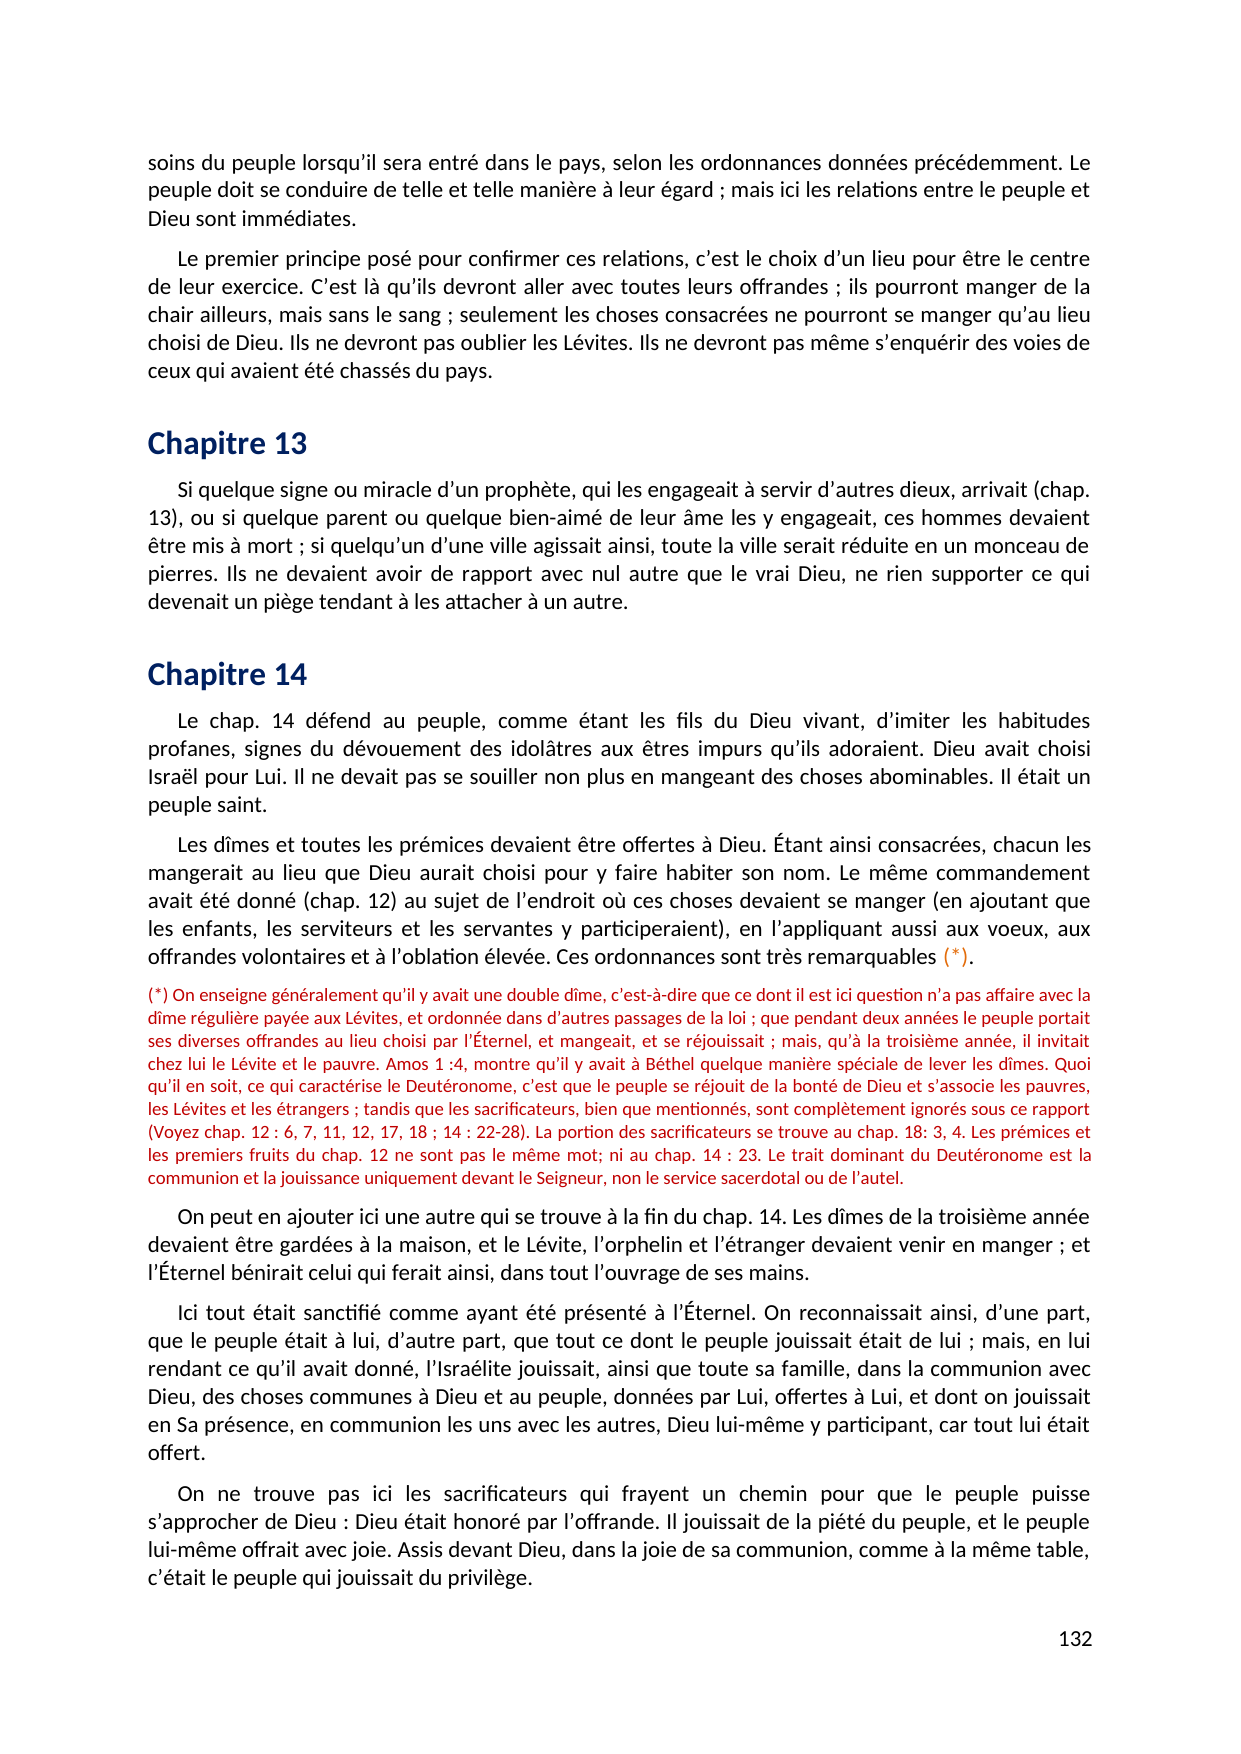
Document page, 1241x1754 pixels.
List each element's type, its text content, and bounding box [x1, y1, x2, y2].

subtitle Chapitre 13 [148, 422, 1093, 462]
text Les dîmes et toutes les prémices devaient être offertes à Dieu. Étant ainsi consacrées, chacun les mangerait au lieu que Dieu aurait choisi pour y faire habiter son nom. Le même commandement avait été donné (chap. 12) au sujet de l’endroit où ces choses devaient se manger (en ajoutant que les enfants, les serviteurs et les servantes y participeraient), en l’appliquant aussi aux voeux, aux offrandes volontaires et à l’oblation élevée. Ces ordonnances sont très remarquables (*). [148, 830, 1093, 971]
text On peut en ajouter ici une autre qui se trouve à la fin du chap. 14. Les dîmes de la troisième année devaient être gardées à la maison, et le Lévite, l’orphelin et l’étranger devaient venir en manger ; et l’Éternel bénirait celui qui ferait ainsi, dans tout l’ouvrage de ses mains. [148, 1202, 1093, 1286]
text On ne trouve pas ici les sacrificateurs qui frayent un chemin pour que le peuple puisse s’approcher de Dieu : Dieu était honoré par l’offrande. Il jouissait de la piété du peuple, et le peuple lui-même offrait avec joie. Assis devant Dieu, dans la joie de sa communion, comme à la même table, c’était le peuple qui jouissait du privilège. [148, 1479, 1093, 1591]
text Ici tout était sanctifié comme ayant été présenté à l’Éternel. On reconnaissait ainsi, d’une part, que le peuple était à lui, d’autre part, que tout ce dont le peuple jouissait était de lui ; mais, en lui rendant ce qu’il avait donné, l’Israélite jouissait, ainsi que toute sa famille, dans la communion avec Dieu, des choses communes à Dieu et au peuple, données par Lui, offertes à Lui, et dont on jouissait en Sa présence, en communion les uns avec les autres, Dieu lui-même y participant, car tout lui était offert. [148, 1298, 1093, 1466]
text Le premier principe posé pour confirmer ces relations, c’est le choix d’un lieu pour être le centre de leur exercice. C’est là qu’ils devront aller avec toutes leurs offrandes ; ils pourront manger de la chair ailleurs, mais sans le sang ; seulement les choses consacrées ne pourront se manger qu’au lieu choisi de Dieu. Ils ne devront pas oublier les Lévites. Ils ne devront pas même s’enquérir des voies de ceux qui avaient été chassés du pays. [148, 244, 1093, 384]
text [148, 148, 1093, 232]
text Si quelque signe ou miracle d’un prophète, qui les engageait à servir d’autres dieux, arrivait (chap. 13), ou si quelque parent ou quelque bien-aimé de leur âme les y engageait, ces hommes devaient être mis à mort ; si quelqu’un d’une ville agissait ainsi, toute la ville serait réduite en un monceau de pierres. Ils ne devaient avoir de rapport avec nul autre que le vrai Dieu, ne rien supporter ce qui devenait un piège tendant à les attacher à un autre. [148, 475, 1093, 615]
text Le chap. 14 défend au peuple, comme étant les fils du Dieu vivant, d’imiter les habitudes profanes, signes du dévouement des idolâtres aux êtres impurs qu’ils adoraient. Dieu avait choisi Israël pour Lui. Il ne devait pas se souiller non plus en mangeant des choses abominables. Il était un peuple saint. [148, 706, 1093, 818]
subtitle Chapitre 14 [148, 653, 1093, 693]
text (*) On enseigne généralement qu’il y avait une double dîme, c’est-à-dire que ce dont il est ici question n’a pas affaire avec la dîme régulière payée aux Lévites, et ordonnée dans d’autres passages de la loi ; que pendant deux années le peuple portait ses diverses offrandes au lieu choisi par l’Éternel, et mangeait, et se réjouissait ; mais, qu’à la troisième année, il invitait chez lui le Lévite et le pauvre. Amos 1 :4, montre qu’il y avait à Béthel quelque manière spéciale de lever les dîmes. Quoi qu’il en soit, ce qui caractérise le Deutéronome, c’est que le peuple se réjouit de la bonté de Dieu et s’associe les pauvres, les Lévites et les étrangers ; tandis que les sacrificateurs, bien que mentionnés, sont complètement ignorés sous ce rapport (Voyez chap. 12 : 6, 7, 11, 12, 17, 18 ; 14 : 22-28). La portion des sacrificateurs se trouve au chap. 18: 3, 4. Les prémices et les premiers fruits du chap. 12 ne sont pas le même mot; ni au chap. 14 : 23. Le trait dominant du Deutéronome est la communion et la jouissance uniquement devant le Seigneur, non le service sacerdotal ou de l’autel. [148, 983, 1093, 1189]
